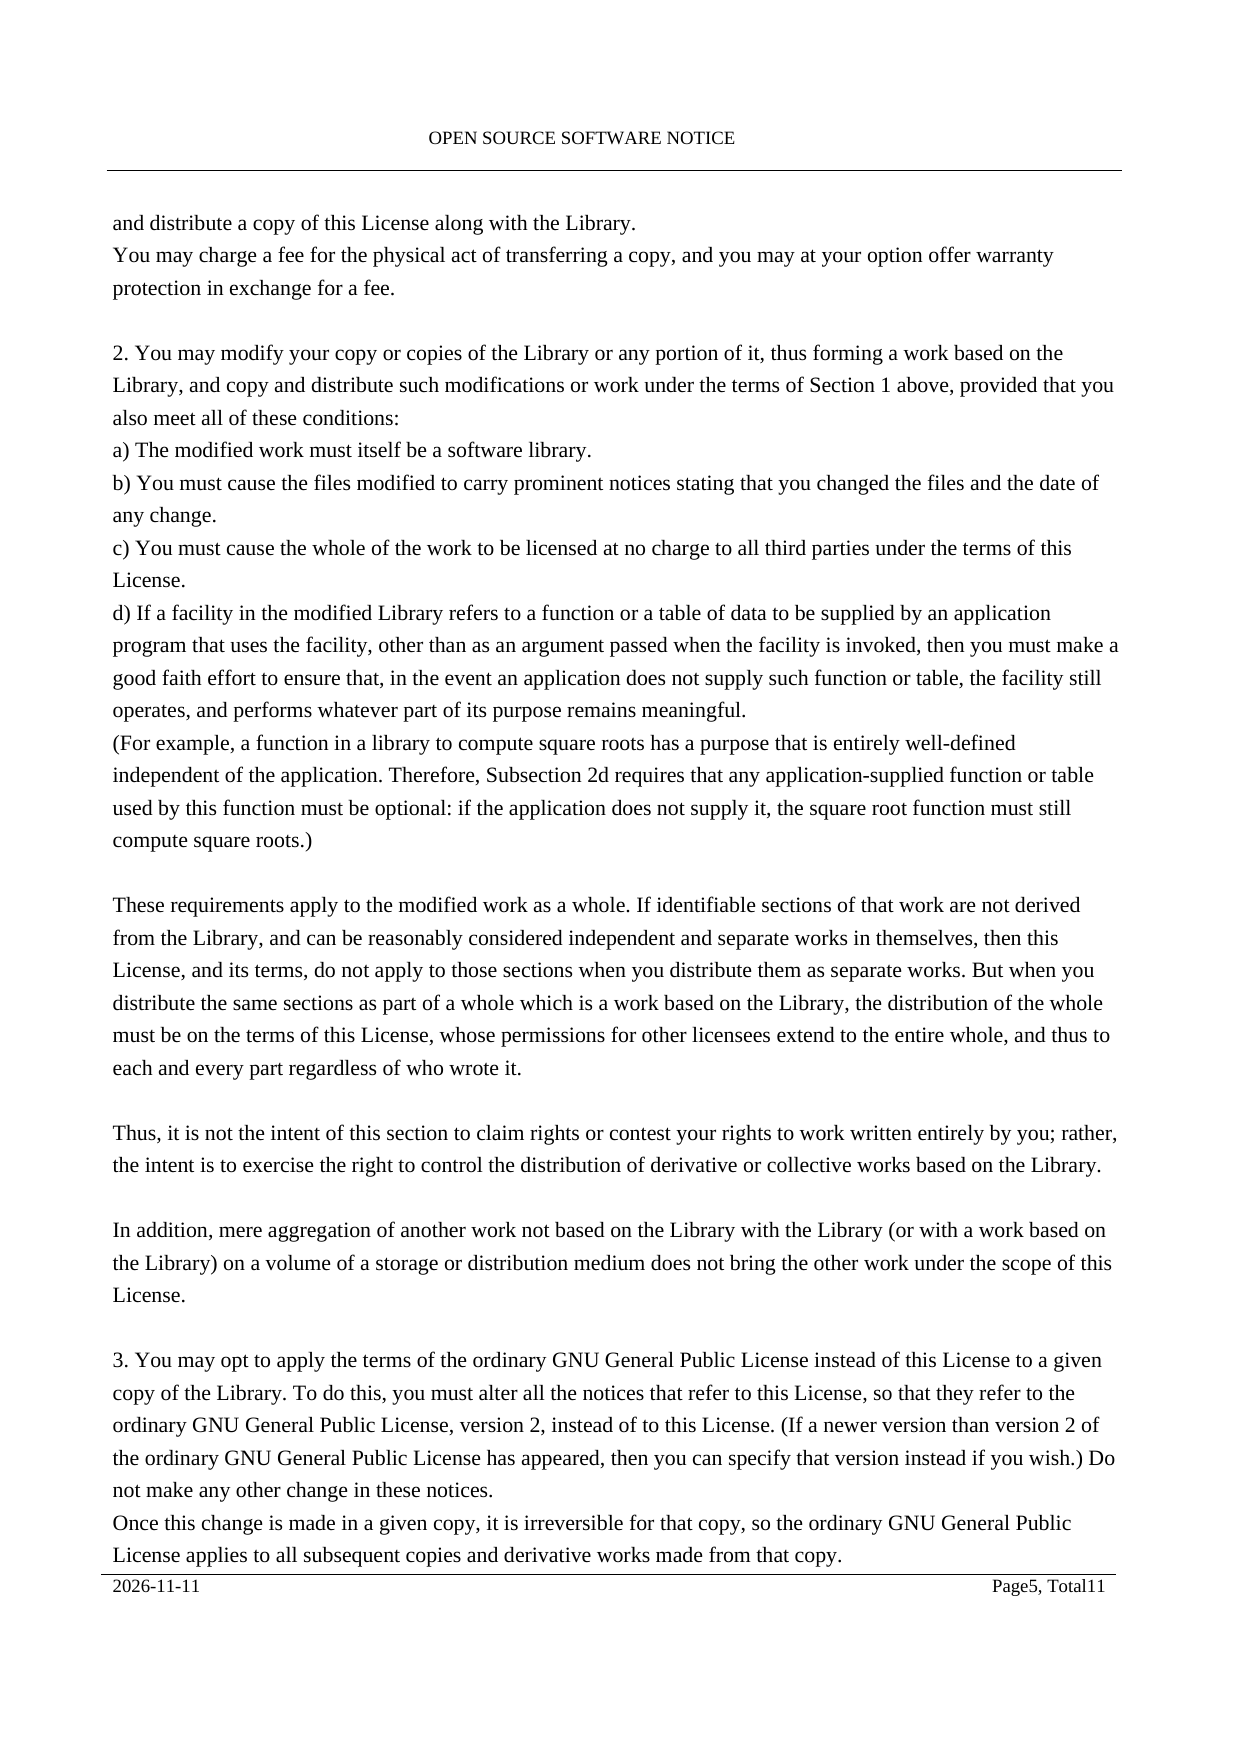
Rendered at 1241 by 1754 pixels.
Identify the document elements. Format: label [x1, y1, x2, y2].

text [112, 206, 1128, 1571]
